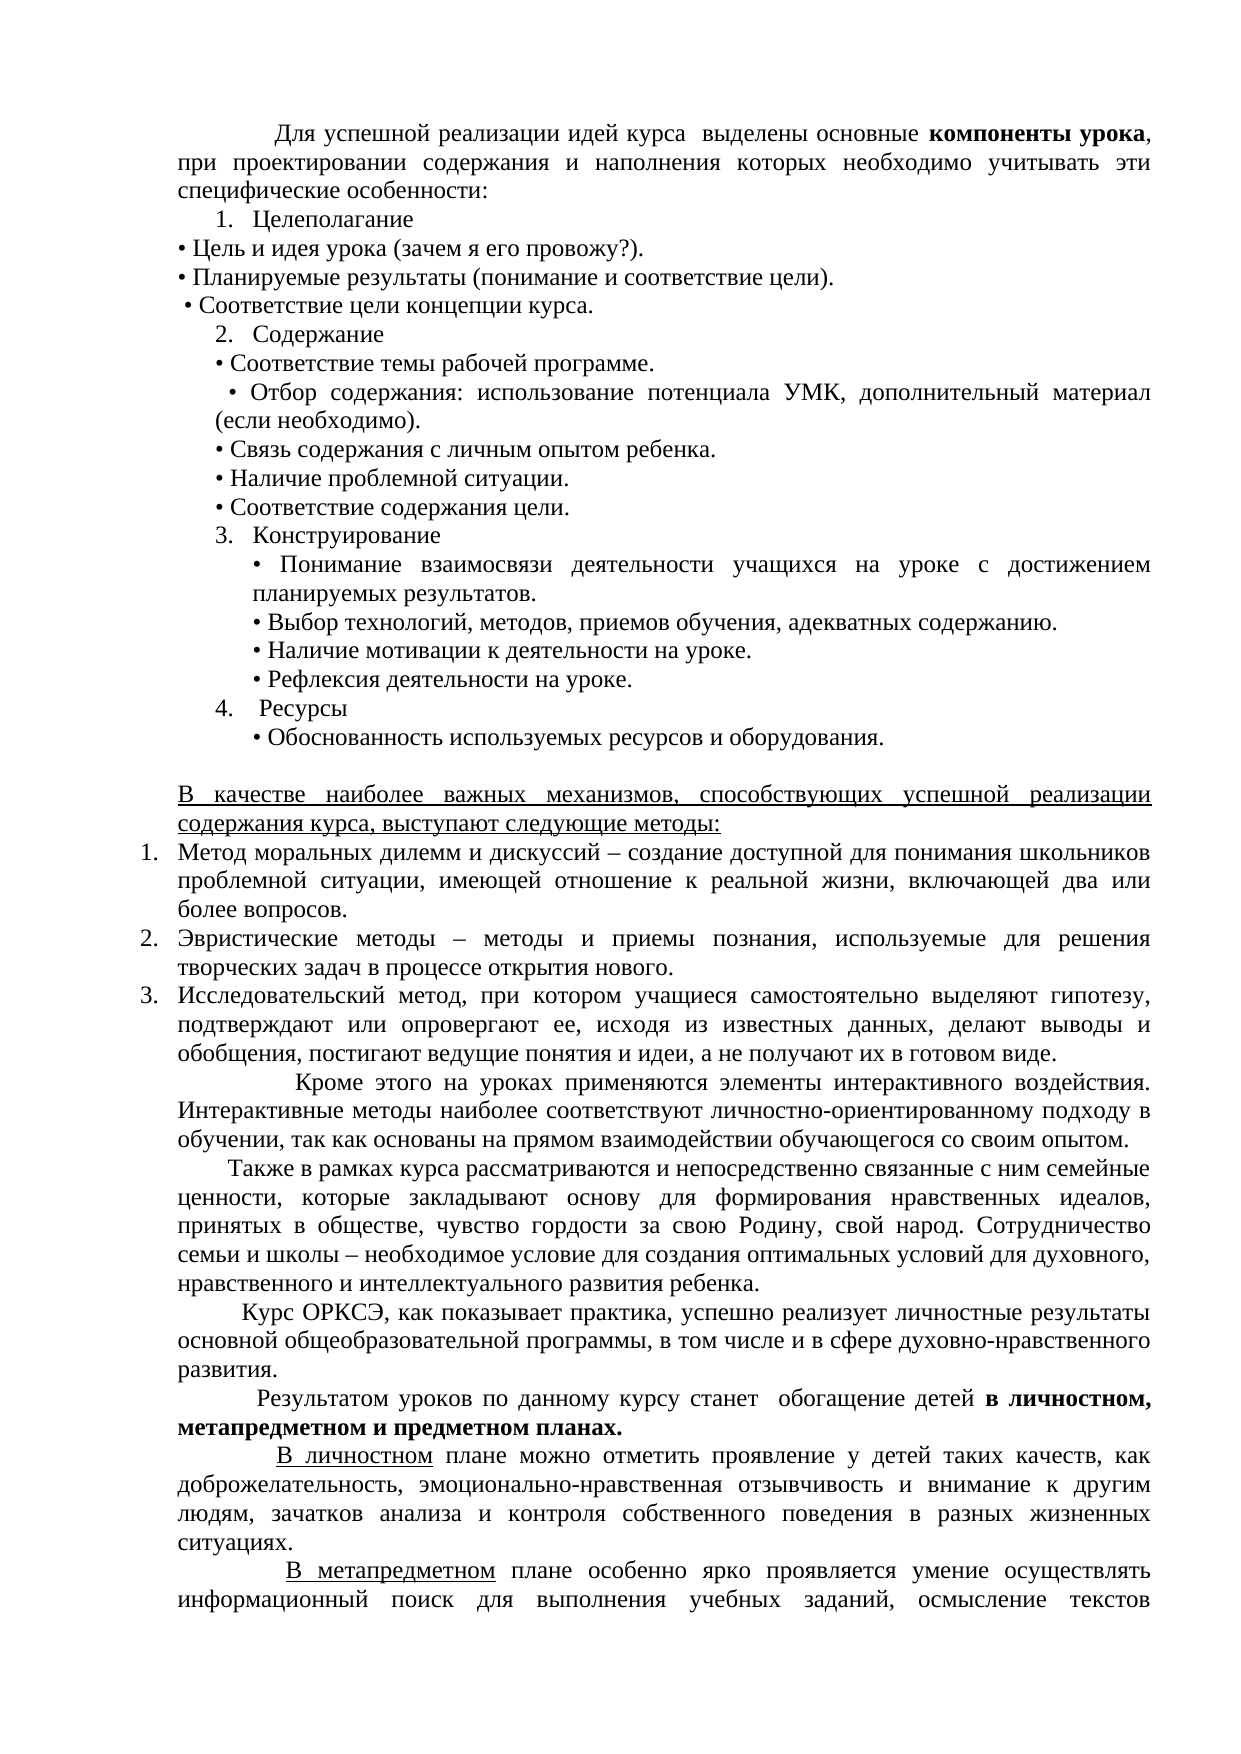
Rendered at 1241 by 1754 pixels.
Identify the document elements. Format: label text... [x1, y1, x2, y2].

text Для успешной реализации идей курса выделены основные компоненты урока, при проектировании содержания и наполнения которых необходимо учитывать эти специфические особенности: [177, 118, 1152, 204]
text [177, 1556, 1152, 1613]
text В качестве наиболее важных механизмов, способствующих успешной реализации содержания курса, выступают следующие методы: [177, 779, 1152, 804]
text • Планируемые результаты (понимание и соответствие цели). [177, 262, 1152, 291]
list • Наличие мотивации к деятельности на уроке. [252, 636, 1152, 664]
text Также в рамках курса рассматриваются и непосредственно связанные с ним семейные ценности, которые закладывают основу для формирования нравственных идеалов, принятых в обществе, чувство гордости за свою Родину, свой народ. Сотрудничество семьи и школы – необходимое условие для создания оптимальных условий для духовного, нравственного и интеллектуального развития ребенка. [177, 1153, 1152, 1297]
text Курс ОРКСЭ, как показывает практика, успешно реализует личностные результаты основной общеобразовательной программы, в том числе и в сфере духовно-нравственного развития. [177, 1297, 1152, 1383]
list Содержание [215, 319, 1152, 348]
list Конструирование [215, 521, 1152, 549]
text В качестве наиболее важных механизмов, способствующих успешной реализации содержания курса, выступают следующие методы: [177, 805, 1152, 837]
text • Рефлексия деятельности на уроке. [177, 664, 1152, 693]
list Эвристические методы – методы и приемы познания, используемые для решения творческих задач в процессе открытия нового. [140, 923, 1152, 981]
text • Соответствие темы рабочей программе. [215, 348, 1152, 377]
list • Обоснованность используемых ресурсов и оборудования. [252, 722, 1152, 751]
text Результатом уроков по данному курсу станет обогащение детей в личностном, метапредметном и предметном планах. [177, 1383, 1152, 1441]
list Исследовательский метод, при котором учащиеся самостоятельно выделяют гипотезу, подтверждают или опровергают ее, исходя из известных данных, делают выводы и обобщения, постигают ведущие понятия и идеи, а не получают их в готовом виде. [140, 981, 1152, 1067]
text • Наличие проблемной ситуации. [215, 463, 1152, 492]
list • Понимание взаимосвязи деятельности учащихся на уроке с достижением планируемых результатов. [252, 549, 1152, 607]
list Целеполагание [215, 204, 1152, 233]
text В личностном плане можно отметить проявление у детей таких качеств, как доброжелательность, эмоционально-нравственная отзывчивость и внимание к другим людям, зачатков анализа и контроля собственного поведения в разных жизненных ситуациях. [177, 1441, 1152, 1556]
text Кроме этого на уроках применяются элементы интерактивного воздействия. Интерактивные методы наиболее соответствуют личностно-ориентированному подходу в обучении, так как основаны на прямом взаимодействии обучающегося со своим опытом. [177, 1067, 1152, 1153]
text • Соответствие содержания цели. [215, 492, 1152, 521]
text • Соответствие цели концепции курса. [177, 291, 1152, 319]
list Ресурсы [215, 693, 1152, 722]
text • Цель и идея урока (зачем я его провожу?). [177, 233, 1152, 262]
list Метод моральных дилемм и дискуссий – создание доступной для понимания школьников проблемной ситуации, имеющей отношение к реальной жизни, включающей два или более вопросов. [140, 837, 1152, 923]
text • Отбор содержания: использование потенциала УМК, дополнительный материал (если необходимо). [215, 377, 1152, 434]
text • Связь содержания с личным опытом ребенка. [215, 434, 1152, 463]
list • Выбор технологий, методов, приемов обучения, адекватных содержанию. [252, 607, 1152, 636]
